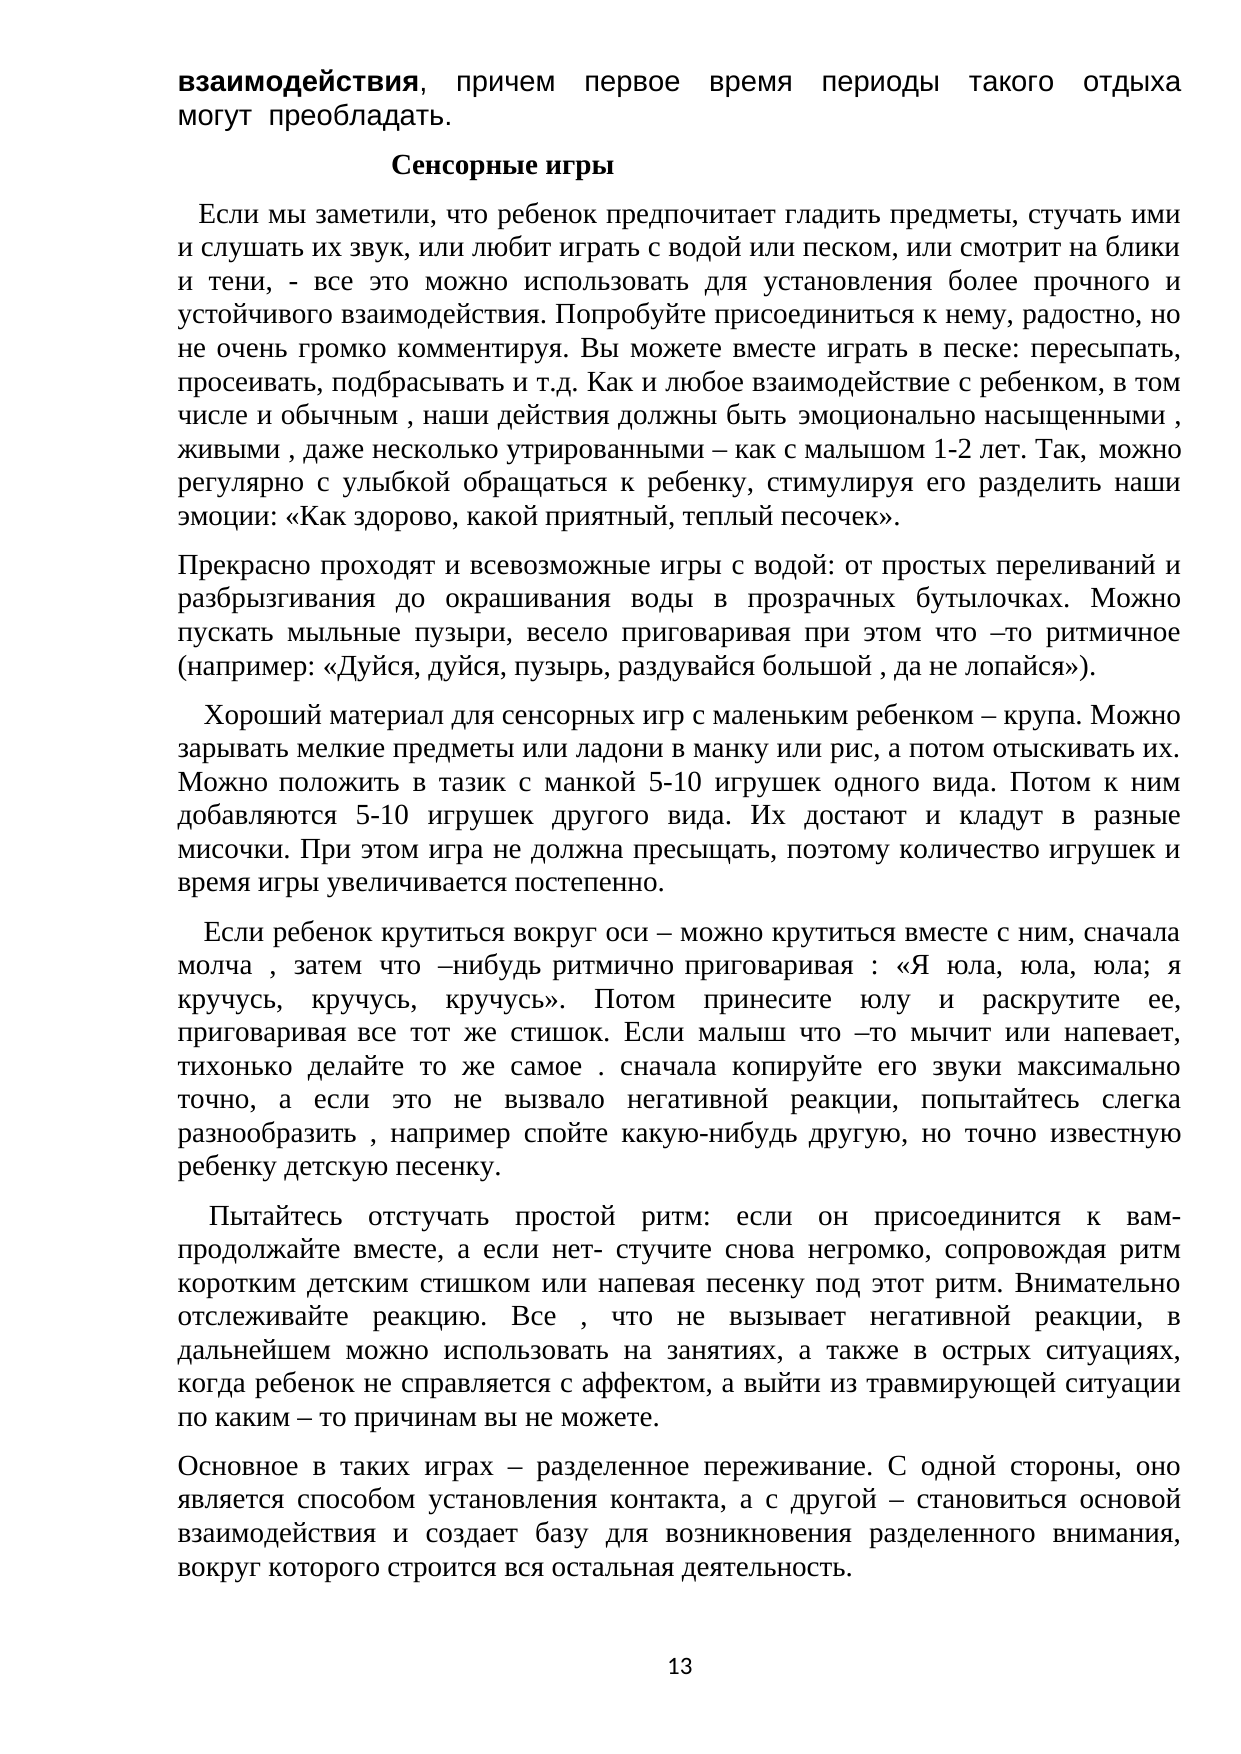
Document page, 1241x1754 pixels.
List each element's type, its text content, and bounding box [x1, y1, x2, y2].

text Пытайтесь отстучать простой ритм: если он присоединится к вам- продолжайте вместе, а если нет- стучите снова негромко, сопровождая ритм коротким детским стишком или напевая песенку под этот ритм. Внимательно отслеживайте реакцию. Все , что не вызывает негативной реакции, в дальнейшем можно использовать на занятиях, а также в острых ситуациях, когда ребенок не справляется с аффектом, а выйти из травмирующей ситуации по каким – то причинам вы не можете. [177, 1198, 1182, 1432]
text Хороший материал для сенсорных игр с маленьким ребенком – крупа. Можно зарывать мелкие предметы или ладони в манку или рис, а потом отыскивать их. Можно положить в тазик с манкой 5-10 игрушек одного вида. Потом к ним добавляются 5-10 игрушек другого вида. Их достают и кладут в разные мисочки. При этом игра не должна пресыщать, поэтому количество игрушек и время игры увеличивается постепенно. [177, 697, 1182, 898]
text Если ребенок крутиться вокруг оси – можно крутиться вместе с ним, сначала молча , затем что –нибудь ритмично приговаривая : «Я юла, юла, юла; я кручусь, кручусь, кручусь». Потом принесите юлу и раскрутите ее, приговаривая все тот же стишок. Если малыш что –то мычит или напевает, тихонько делайте то же самое . сначала копируйте его звуки максимально точно, а если это не вызвало негативной реакции, попытайтесь слегка разнообразить , например спойте какую-нибудь другую, но точно известную ребенку детскую песенку. [177, 914, 1182, 1182]
text Сенсорные игры [177, 147, 1182, 180]
text Если мы заметили, что ребенок предпочитает гладить предметы, стучать ими и слушать их звук, или любит играть с водой или песком, или смотрит на блики и тени, - все это можно использовать для установления более прочного и устойчивого взаимодействия. Попробуйте присоединиться к нему, радостно, но не очень громко комментируя. Вы можете вместе играть в песке: пересыпать, просеивать, подбрасывать и т.д. Как и любое взаимодействие с ребенком, в том числе и обычным , наши действия должны быть эмоционально насыщенными , живыми , даже несколько утрированными – как с малышом 1-2 лет. Так, можно регулярно с улыбкой обращаться к ребенку, стимулируя его разделить наши эмоции: «Как здорово, какой приятный, теплый песочек». [177, 196, 1182, 531]
text Основное в таких играх – разделенное переживание. С одной стороны, оно является способом установления контакта, а с другой – становиться основой взаимодействия и создает базу для возникновения разделенного внимания, вокруг которого строится вся остальная деятельность. [177, 1448, 1182, 1582]
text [177, 64, 1182, 131]
text Прекрасно проходят и всевозможные игры с водой: от простых переливаний и разбрызгивания до окрашивания воды в прозрачных бутылочках. Можно пускать мыльные пузыри, весело приговаривая при этом что –то ритмичное (например: «Дуйся, дуйся, пузырь, раздувайся большой , да не лопайся»). [177, 547, 1182, 681]
